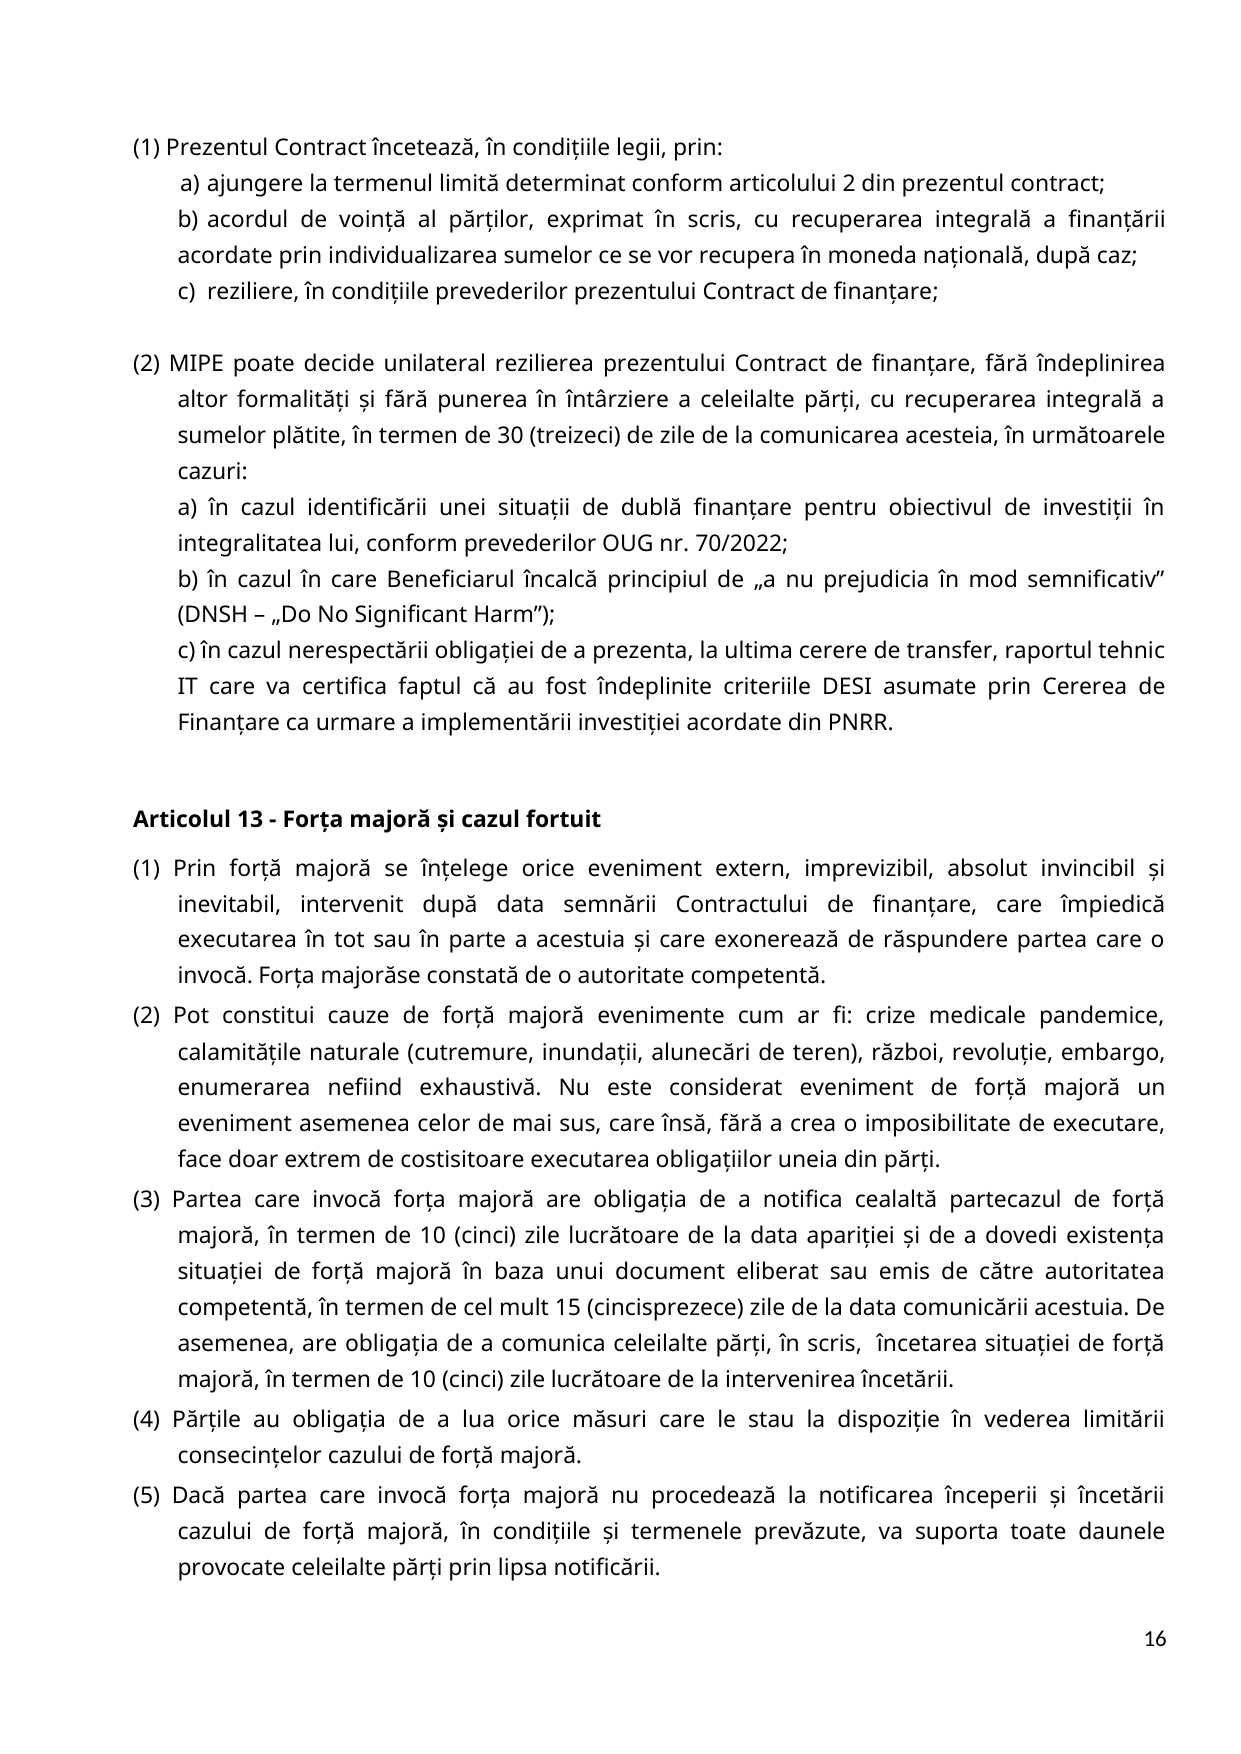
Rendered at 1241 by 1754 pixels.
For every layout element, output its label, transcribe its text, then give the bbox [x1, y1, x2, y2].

text (1) Prezentul Contract încetează, în condițiile legii, prin: [133, 131, 1166, 162]
text (1) Prin forță majoră se înțelege orice eveniment extern, imprevizibil, absolut invincibil și inevitabil, intervenit după data semnării Contractului de finanțare, care împiedică executarea în tot sau în parte a acestuia și care exonerează de răspundere partea care o invocă. Forța majorăse constată de o autoritate competentă. [133, 852, 1166, 991]
text (5) Dacă partea care invocă forța majoră nu procedează la notificarea începerii și încetării cazului de forță majoră, în condițiile și termenele prevăzute, va suporta toate daunele provocate celeilalte părți prin lipsa notificării. [133, 1479, 1166, 1582]
text b) în cazul în care Beneficiarul încalcă principiul de „a nu prejudicia în mod semnificativ” (DNSH – „Do No Significant Harm”); [177, 562, 1166, 630]
text (2) MIPE poate decide unilateral rezilierea prezentului Contract de finanțare, fără îndeplinirea altor formalități și fără punerea în întârziere a celeilalte părți, cu recuperarea integrală a sumelor plătite, în termen de 30 (treizeci) de zile de la comunicarea acesteia, în următoarele cazuri: [133, 347, 1166, 486]
text c) în cazul nerespectării obligației de a prezenta, la ultima cerere de transfer, raportul tehnic IT care va certifica faptul că au fost îndeplinite criteriile DESI asumate prin Cererea de Finanțare ca urmare a implementării investiției acordate din PNRR. [177, 634, 1166, 737]
list ajungere la termenul limită determinat conform articolului 2 din prezentul contract; [180, 167, 1166, 198]
list reziliere, în condițiile prevederilor prezentului Contract de finanțare; [177, 275, 1166, 306]
text (2) Pot constitui cauze de forță majoră evenimente cum ar fi: crize medicale pandemice, calamitățile naturale (cutremure, inundații, alunecări de teren), război, revoluție, embargo, enumerarea nefiind exhaustivă. Nu este considerat eveniment de forță majoră un eveniment asemenea celor de mai sus, care însă, fără a crea o imposibilitate de executare, face doar extrem de costisitoare executarea obligațiilor uneia din părți. [133, 999, 1166, 1174]
text Articolul 13 - Forța majoră și cazul fortuit [133, 803, 1166, 834]
list acordul de voință al părților, exprimat în scris, cu recuperarea integrală a finanțării acordate prin individualizarea sumelor ce se vor recupera în moneda națională, după caz; [177, 203, 1166, 270]
text (4) Părțile au obligația de a lua orice măsuri care le stau la dispoziție în vederea limitării consecințelor cazului de forță majoră. [133, 1403, 1166, 1470]
text (3) Partea care invocă forța majoră are obligația de a notifica cealaltă partecazul de forță majoră, în termen de 10 (cinci) zile lucrătoare de la data apariției și de a dovedi existența situației de forță majoră în baza unui document eliberat sau emis de către autoritatea competentă, în termen de cel mult 15 (cincisprezece) zile de la data comunicării acestuia. De asemenea, are obligația de a comunica celeilalte părți, în scris, încetarea situației de forță majoră, în termen de 10 (cinci) zile lucrătoare de la intervenirea încetării. [133, 1183, 1166, 1394]
text a) în cazul identificării unei situații de dublă finanțare pentru obiectivul de investiții în integralitatea lui, conform prevederilor OUG nr. 70/2022; [177, 491, 1166, 558]
